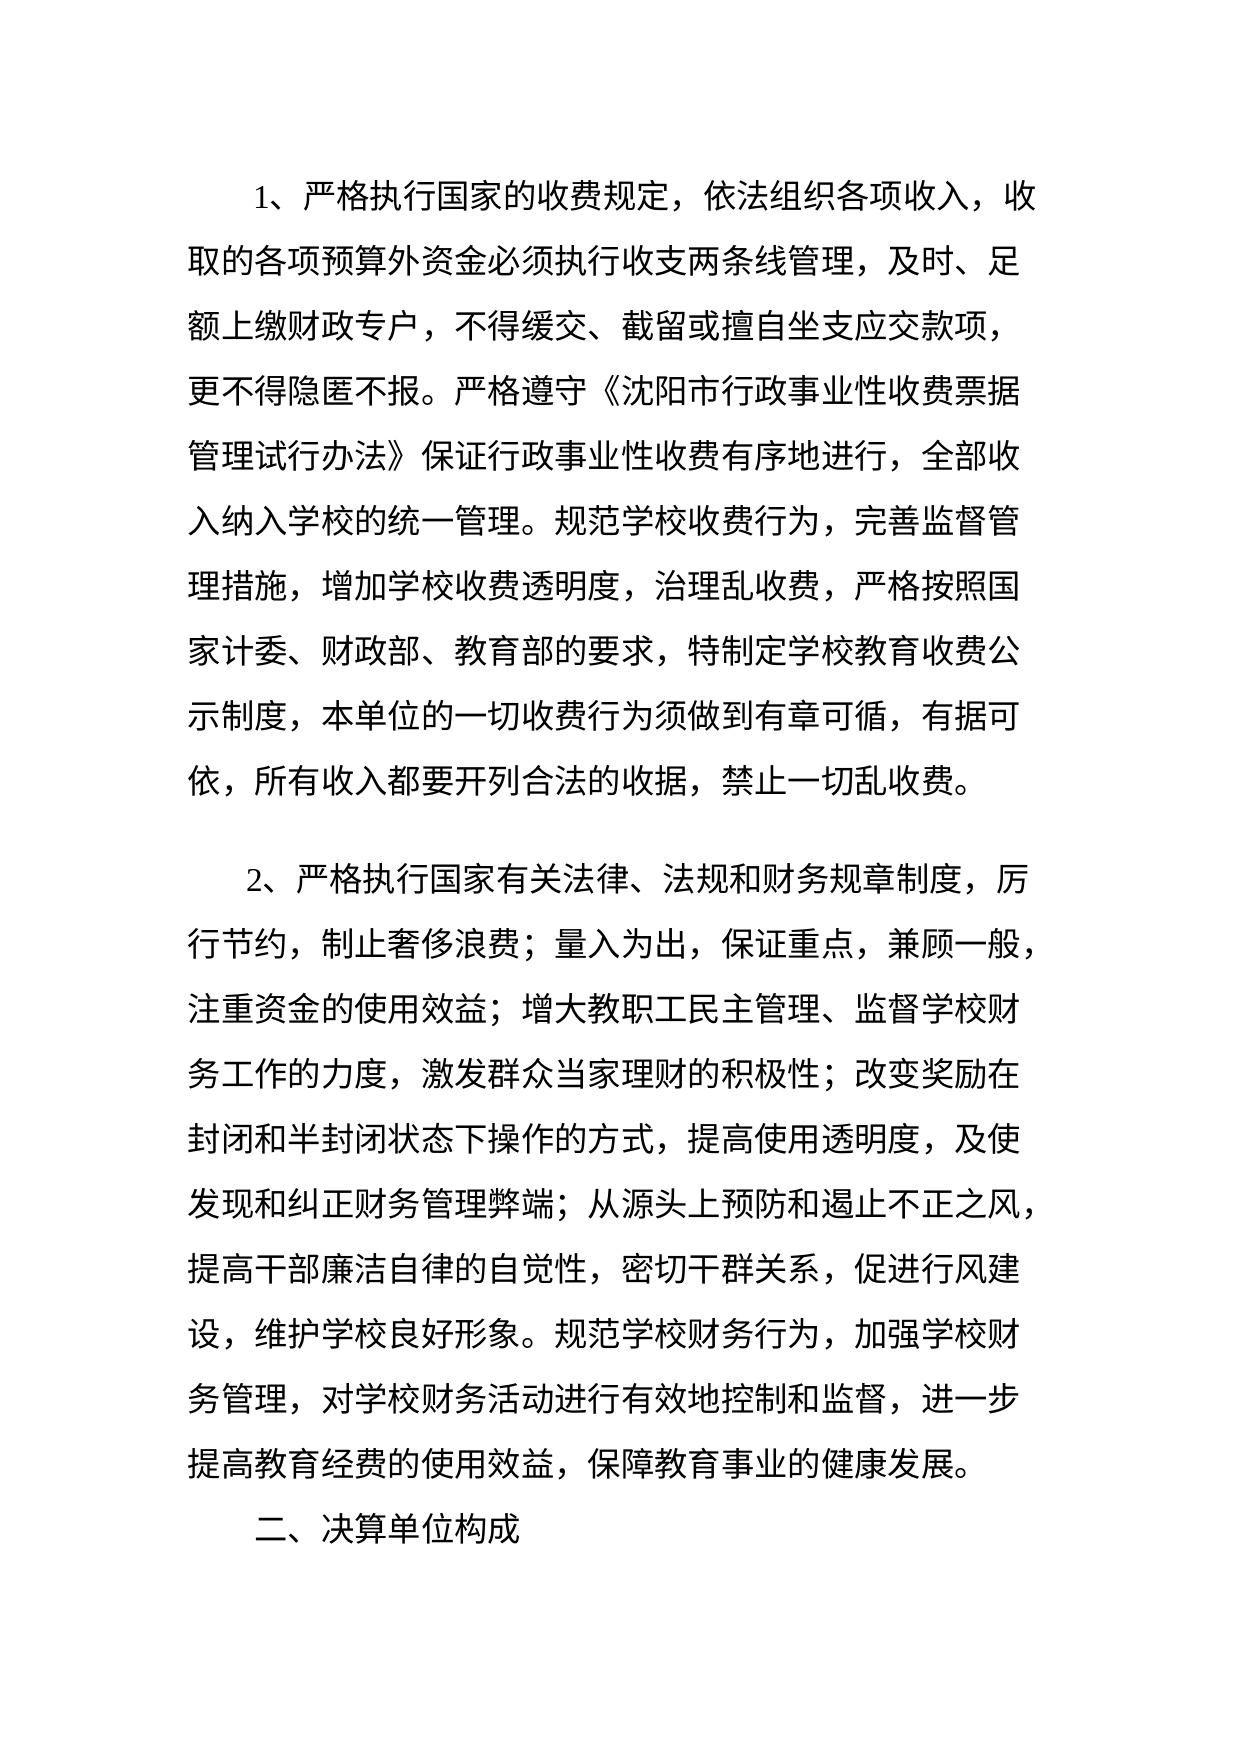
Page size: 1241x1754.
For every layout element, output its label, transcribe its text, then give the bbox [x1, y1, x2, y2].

text 2、严格执行国家有关法律、法规和财务规章制度，厉行节约，制止奢侈浪费；量入为出，保证重点，兼顾一般，注重资金的使用效益；增大教职工民主管理、监督学校财务工作的力度，激发群众当家理财的积极性；改变奖励在封闭和半封闭状态下操作的方式，提高使用透明度，及使发现和纠正财务管理弊端；从源头上预防和遏止不正之风，提高干部廉洁自律的自觉性，密切干群关系，促进行风建设，维护学校良好形象。规范学校财务行为，加强学校财务管理，对学校财务活动进行有效地控制和监督，进一步提高教育经费的使用效益，保障教育事业的健康发展。 [187, 844, 1053, 1494]
text 1、严格执行国家的收费规定，依法组织各项收入，收取的各项预算外资金必须执行收支两条线管理，及时、足额上缴财政专户，不得缓交、截留或擅自坐支应交款项，更不得隐匿不报。严格遵守《沈阳市行政事业性收费票据管理试行办法》保证行政事业性收费有序地进行，全部收入纳入学校的统一管理。规范学校收费行为，完善监督管理措施，增加学校收费透明度，治理乱收费，严格按照国家计委、财政部、教育部的要求，特制定学校教育收费公示制度，本单位的一切收费行为须做到有章可循，有据可依，所有收入都要开列合法的收据，禁止一切乱收费。 [187, 162, 1053, 812]
text 二、决算单位构成 [187, 1494, 1053, 1559]
